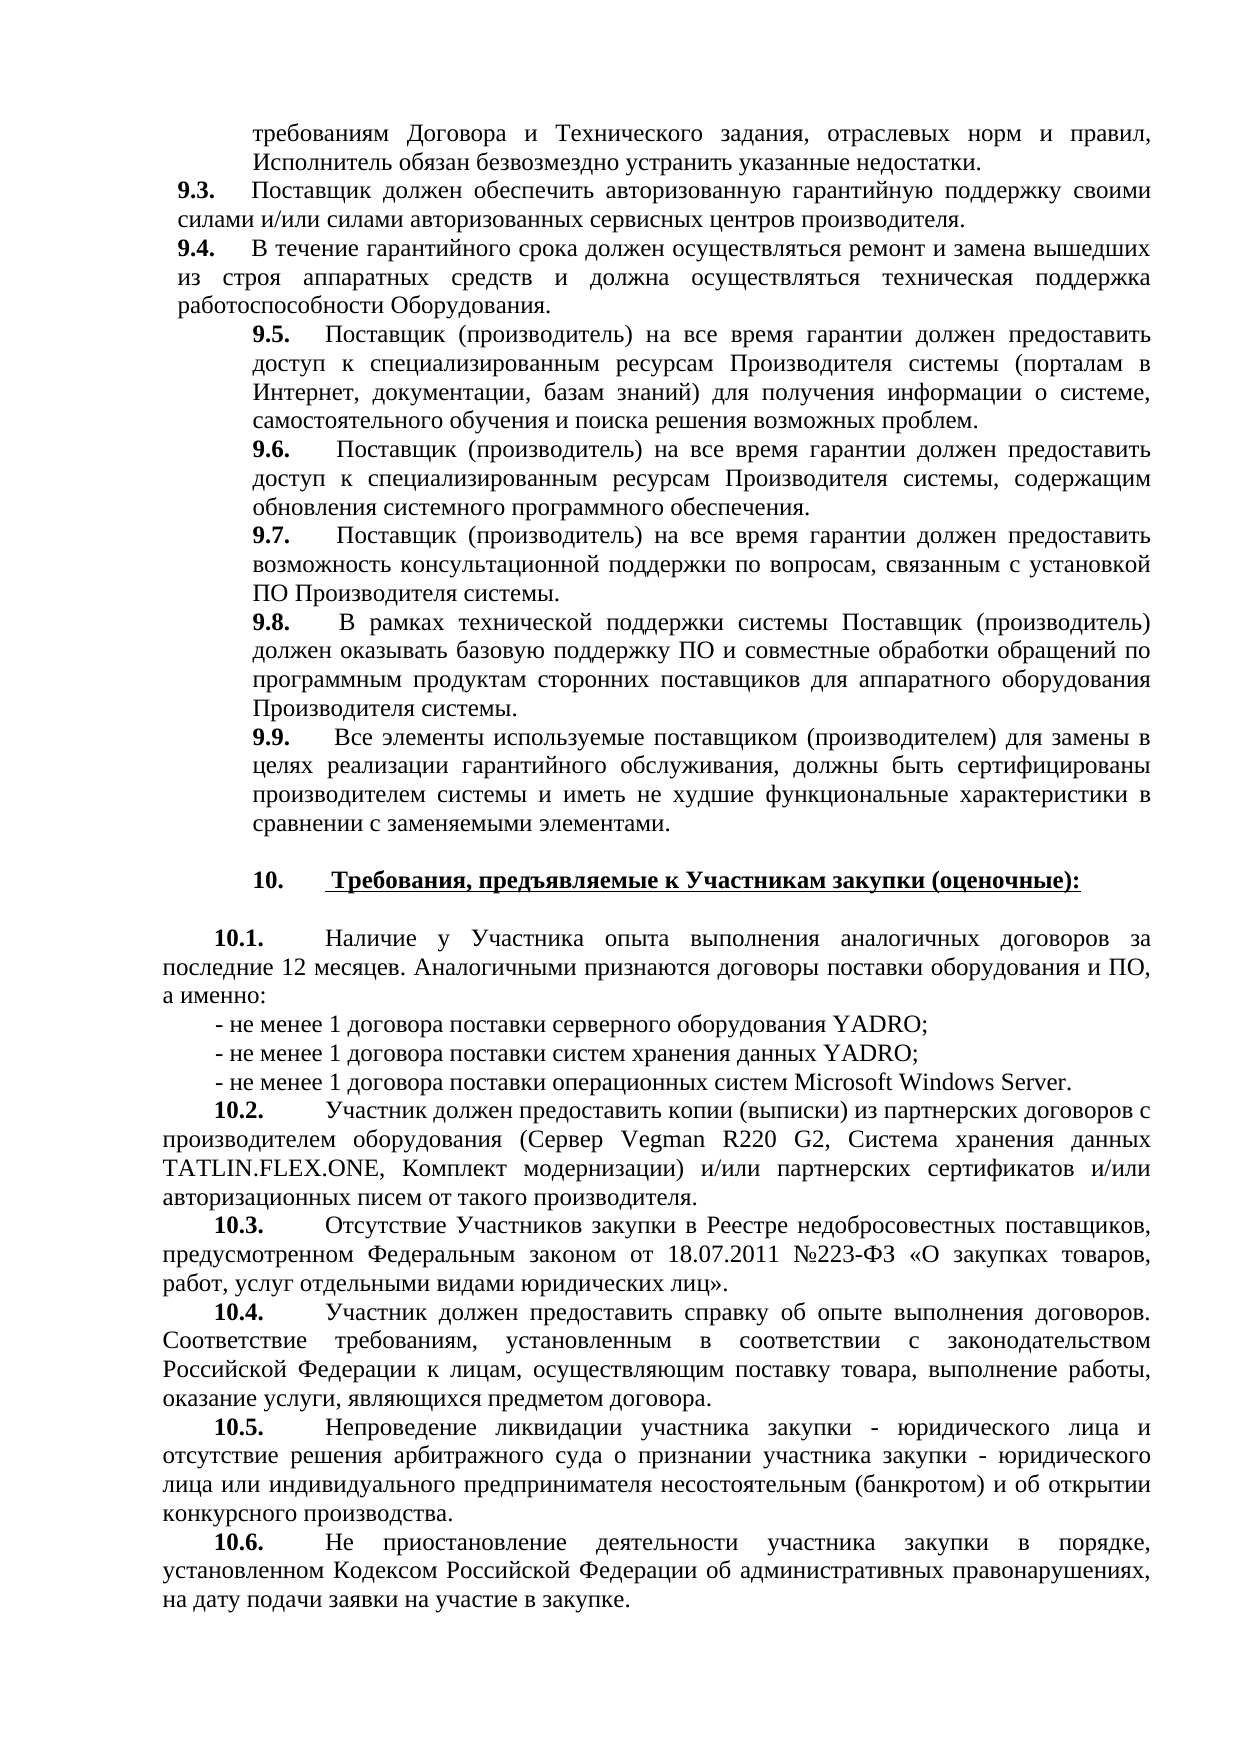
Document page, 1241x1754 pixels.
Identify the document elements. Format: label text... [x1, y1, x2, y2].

list - не менее 1 договора поставки операционных систем Microsoft Windows Server. [215, 1067, 1152, 1096]
list Поставщик (производитель) на все время гарантии должен предоставить доступ к специализированным ресурсам Производителя системы (порталам в Интернет, документации, базам знаний) для получения информации о системе, самостоятельного обучения и поиска решения возможных проблем. [252, 319, 1152, 434]
list Все элементы используемые поставщиком (производителем) для замены в целях реализации гарантийного обслуживания, должны быть сертифицированы производителем системы и иметь не худшие функциональные характеристики в сравнении с заменяемыми элементами. [252, 722, 1152, 837]
list Наличие у Участника опыта выполнения аналогичных договоров за последние 12 месяцев. Аналогичными признаются договоры поставки оборудования и ПО, а именно: [162, 923, 1152, 1009]
list Поставщик (производитель) на все время гарантии должен предоставить доступ к специализированным ресурсам Производителя системы, содержащим обновления системного программного обеспечения. [252, 434, 1152, 521]
list Участник должен предоставить справку об опыте выполнения договоров. Соответствие требованиям, установленным в соответствии с законодательством Российской Федерации к лицам, осуществляющим поставку товара, выполнение работы, оказание услуги, являющихся предметом договора. [162, 1297, 1152, 1412]
list Требования, предъявляемые к Участникам закупки (оценочные): [252, 866, 1152, 894]
list Поставщик должен обеспечить авторизованную гарантийную поддержку своими силами и/или силами авторизованных сервисных центров производителя. [177, 176, 1152, 233]
list В рамках технической поддержки системы Поставщик (производитель) должен оказывать базовую поддержку ПО и совместные обработки обращений по программным продуктам сторонних поставщиков для аппаратного оборудования Производителя системы. [252, 607, 1152, 722]
list Отсутствие Участников закупки в Реестре недобросовестных поставщиков, предусмотренном Федеральным законом от 18.07.2011 №223-ФЗ «О закупках товаров, работ, услуг отдельными видами юридических лиц». [162, 1211, 1152, 1297]
list Непроведение ликвидации участника закупки - юридического лица и отсутствие решения арбитражного суда о признании участника закупки - юридического лица или индивидуального предпринимателя несостоятельным (банкротом) и об открытии конкурсного производства. [162, 1412, 1152, 1527]
list Поставщик (производитель) на все время гарантии должен предоставить возможность консультационной поддержки по вопросам, связанным с установкой ПО Производителя системы. [252, 521, 1152, 607]
list Не приостановление деятельности участника закупки в порядке, установленном Кодексом Российской Федерации об административных правонарушениях, на дату подачи заявки на участие в закупке. [162, 1527, 1152, 1613]
list Участник должен предоставить копии (выписки) из партнерских договоров с производителем оборудования (Сервер Vegman R220 G2, Система хранения данных TATLIN.FLEX.ONE, Комплект модернизации) и/или партнерских сертификатов и/или авторизационных писем от такого производителя. [162, 1096, 1152, 1211]
list В течение гарантийного срока должен осуществляться ремонт и замена вышедших из строя аппаратных средств и должна осуществляться техническая поддержка работоспособности Оборудования. [177, 233, 1152, 319]
list - не менее 1 договора поставки систем хранения данных YADRO; [215, 1038, 1152, 1067]
list - не менее 1 договора поставки серверного оборудования YADRO; [215, 1009, 1152, 1038]
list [252, 118, 1152, 176]
